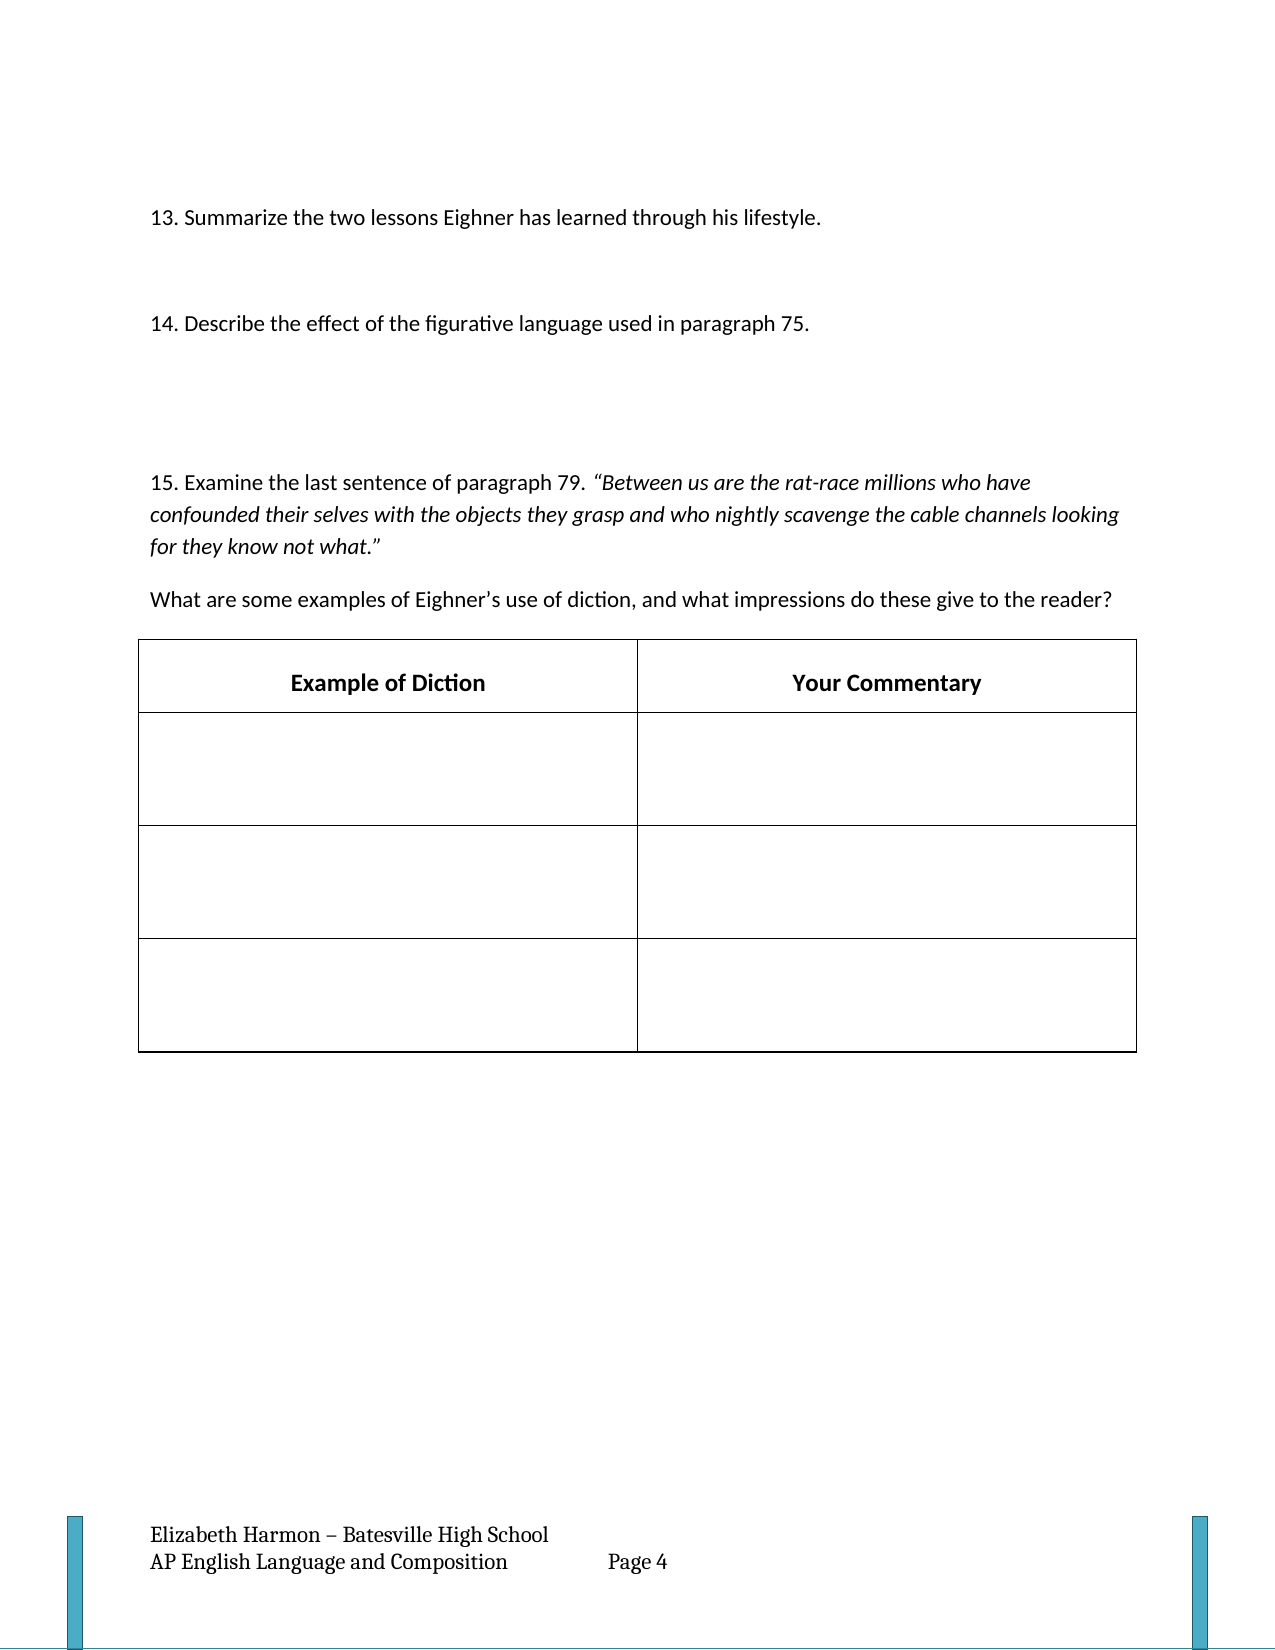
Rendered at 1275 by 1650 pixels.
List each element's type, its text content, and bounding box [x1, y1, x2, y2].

table_cell [139, 826, 637, 938]
table_header Your Commentary [638, 640, 1136, 712]
text 15. Examine the last sentence of paragraph 79. “Between us are the rat-race millions who have confounded their selves with the objects they grasp and who nightly scavenge the cable channels looking for they know not what.” [150, 468, 1125, 561]
table_cell [139, 939, 637, 1051]
table_cell [638, 713, 1136, 825]
text What are some examples of Eighner’s use of diction, and what impressions do these give to the reader? [150, 586, 1125, 613]
table_cell [638, 826, 1136, 938]
table_header Example of Diction [139, 640, 637, 712]
table_cell [638, 939, 1136, 1051]
text 14. Describe the effect of the figurative language used in paragraph 75. [150, 309, 1125, 337]
text 13. Summarize the two lessons Eighner has learned through his lifestyle. [150, 203, 1125, 231]
table_cell [139, 713, 637, 825]
